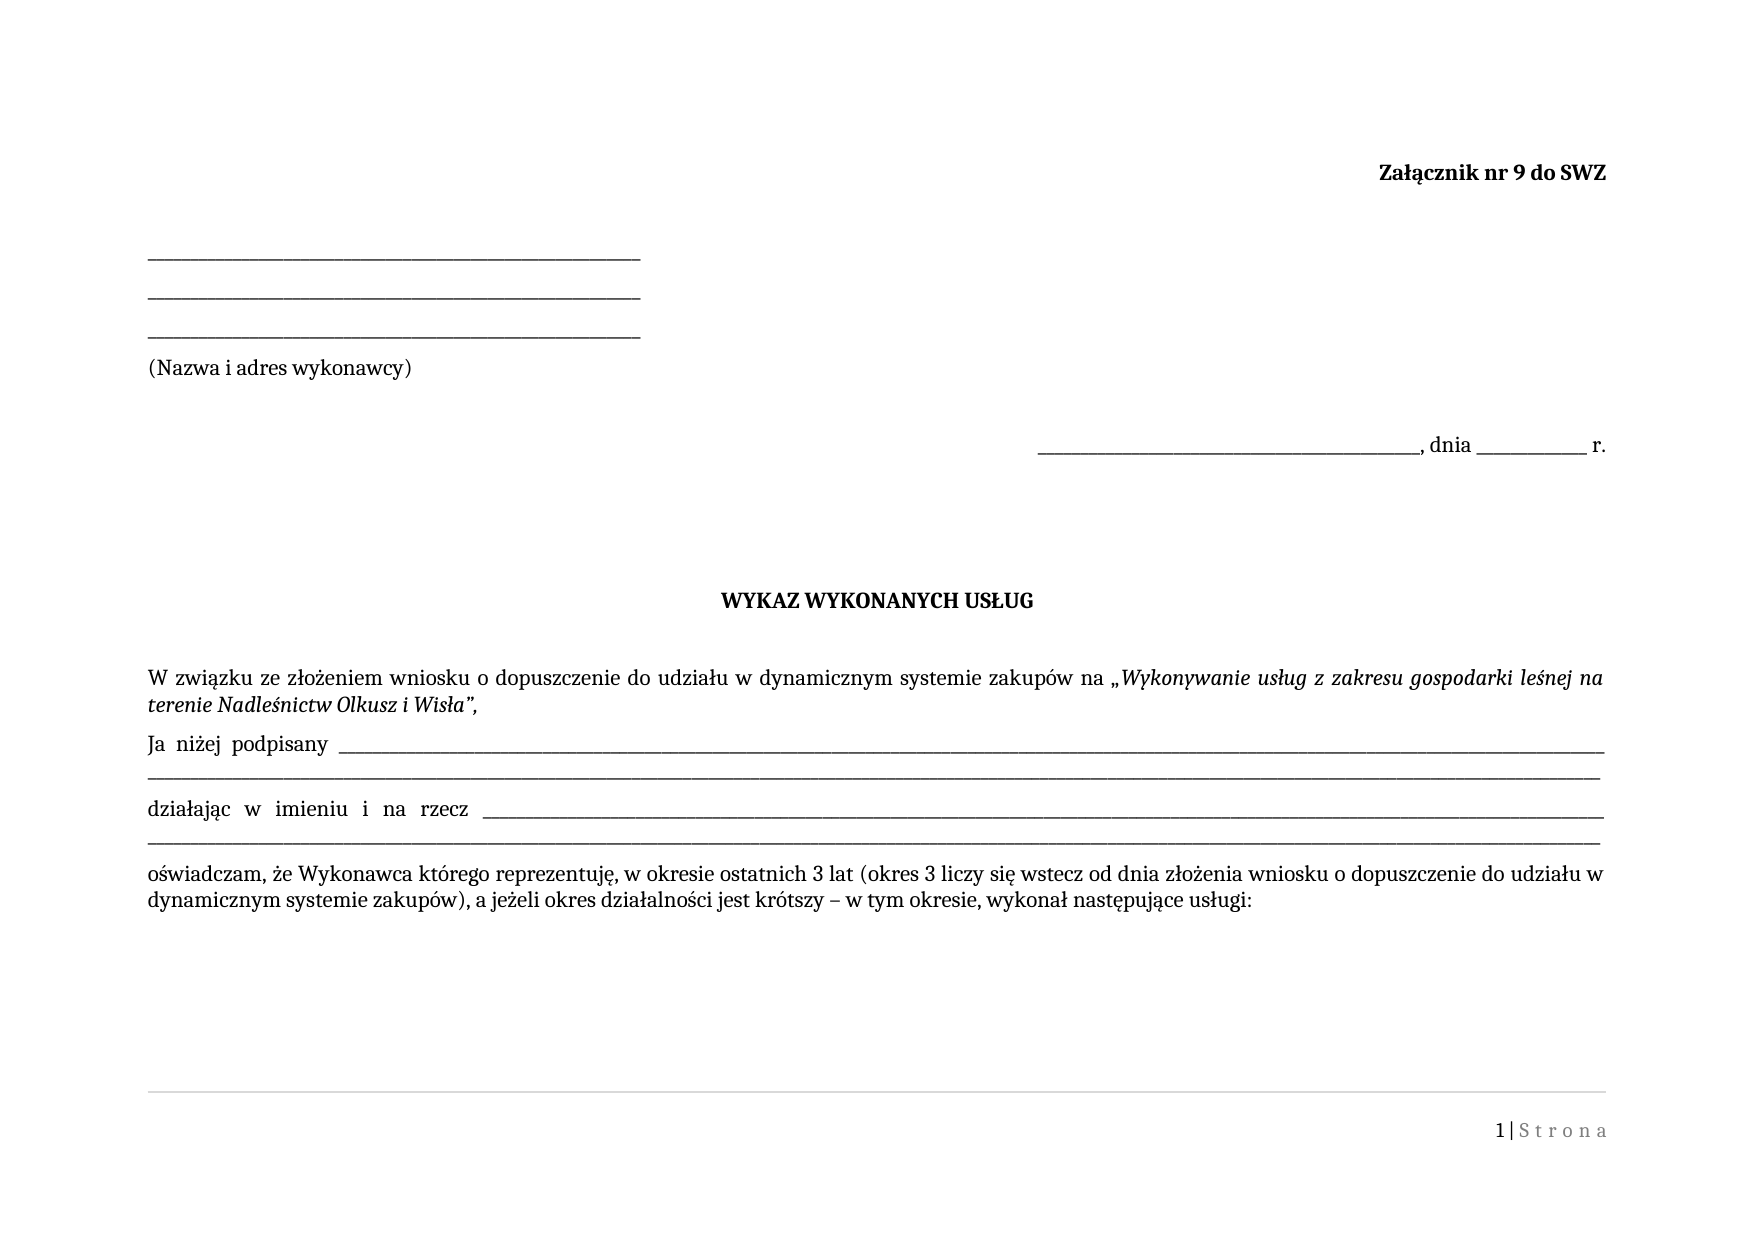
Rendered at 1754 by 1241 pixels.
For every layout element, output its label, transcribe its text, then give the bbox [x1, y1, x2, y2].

text __________________________________________________________ [148, 277, 1606, 303]
text __________________________________________________________ [148, 238, 1606, 264]
text oświadczam, że Wykonawca którego reprezentuję, w okresie ostatnich 3 lat (okres 3 liczy się wstecz od dnia złożenia wniosku o dopuszczenie do udziału w dynamicznym systemie zakupów), a jeżeli okres działalności jest krótszy – w tym okresie, wykonał następujące usługi: [148, 861, 1606, 913]
text WYKAZ WYKONANYCH USŁUG [148, 587, 1606, 614]
text _____________________________________________, dnia _____________ r. [148, 432, 1606, 458]
text działając w imieniu i na rzecz ____________________________________________________________________________________________________________________________________ ___________________________________________________________________________________________________________________________________________________________________________ [148, 796, 1606, 848]
text (Nazwa i adres wykonawcy) [148, 354, 1606, 381]
text Ja niżej podpisany _____________________________________________________________________________________________________________________________________________________ ___________________________________________________________________________________________________________________________________________________________________________ [148, 730, 1606, 783]
text Załącznik nr 9 do SWZ [148, 160, 1606, 186]
text __________________________________________________________ [148, 316, 1606, 342]
text W związku ze złożeniem wniosku o dopuszczenie do udziału w dynamicznym systemie zakupów na „Wykonywanie usług z zakresu gospodarki leśnej na terenie Nadleśnictw Olkusz i Wisła”, [148, 665, 1606, 718]
